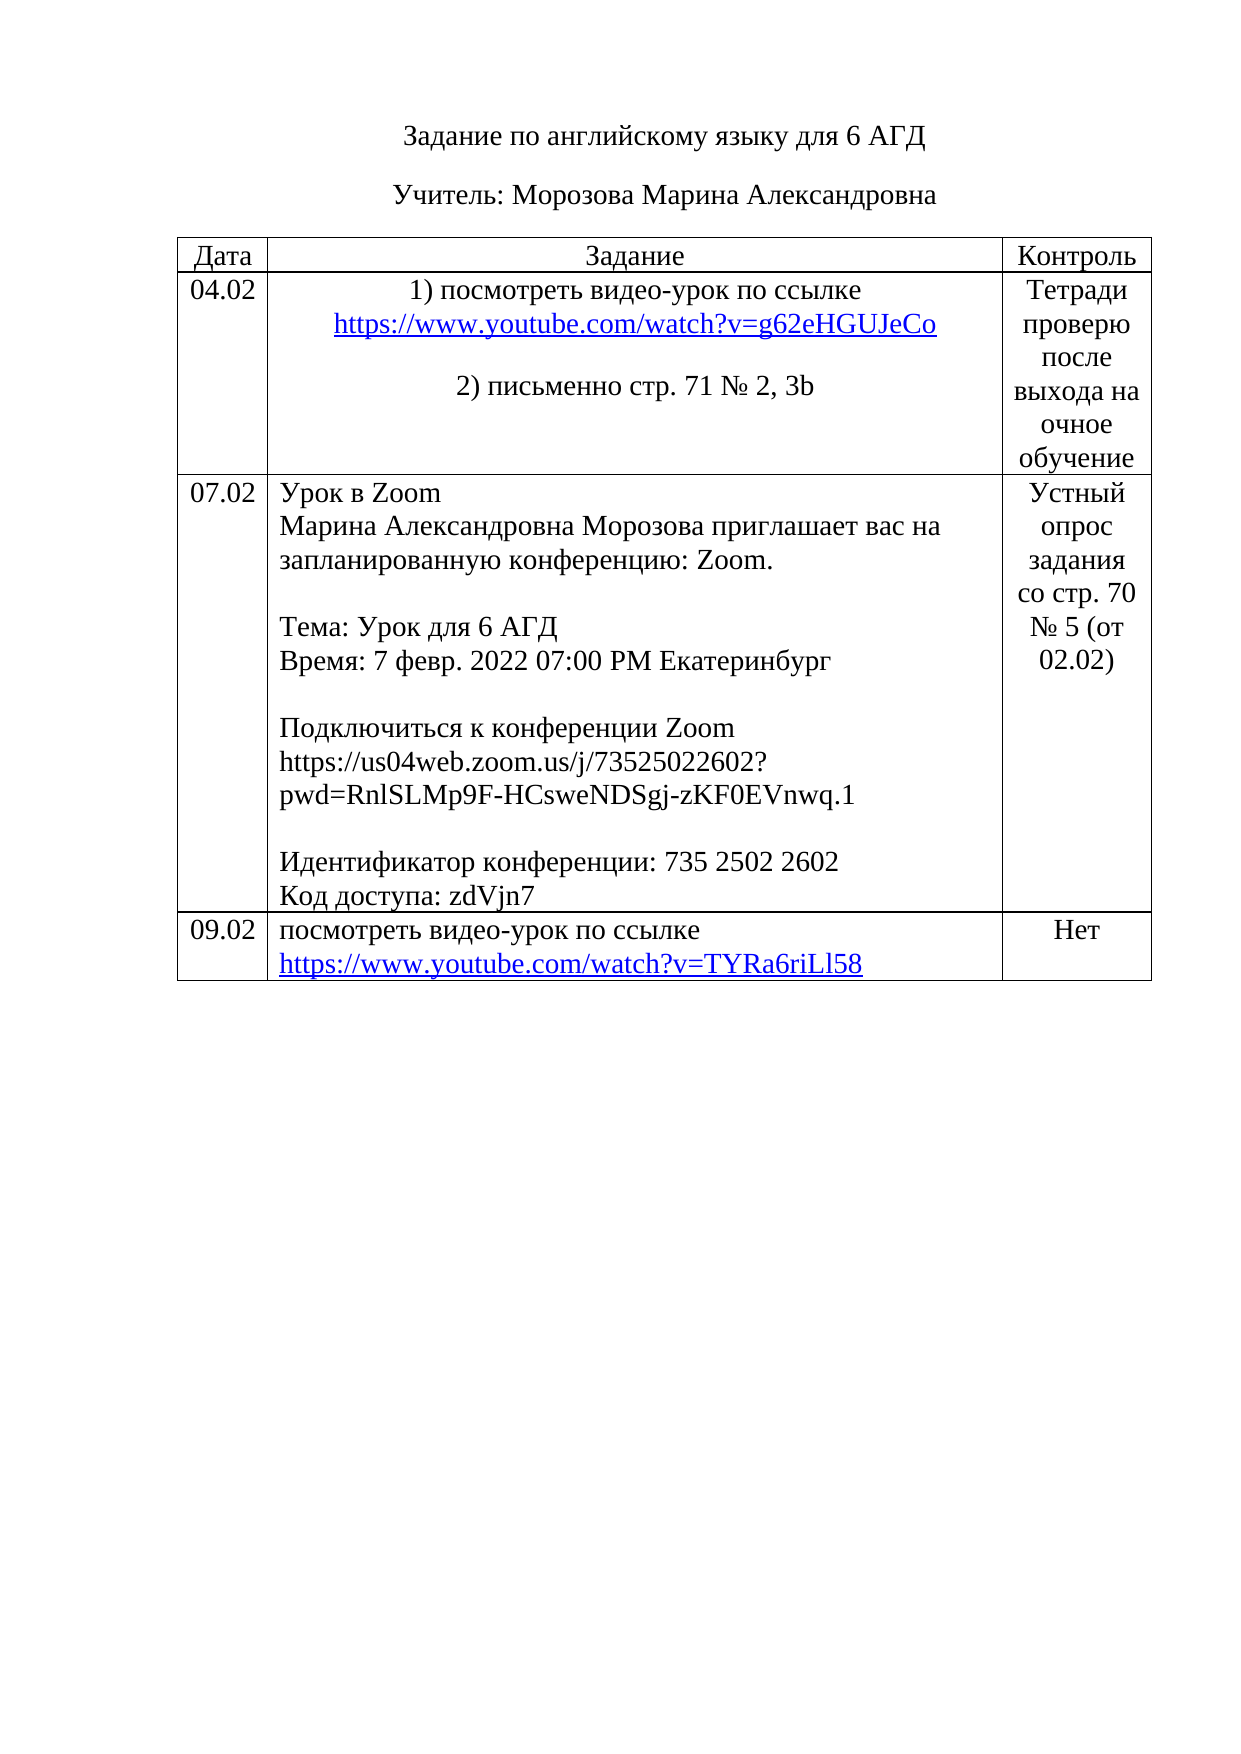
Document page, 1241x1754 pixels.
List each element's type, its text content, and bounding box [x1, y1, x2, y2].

text Задание по английскому языку для 6 АГД [177, 118, 1152, 152]
table_cell 07.02 [178, 475, 267, 911]
table_cell Урок в Zoom ﻿Марина Александровна Морозова приглашает вас на запланированную конференцию: Zoom. Тема: Урок для 6 АГД Время: 7 февр. 2022 07:00 PM Екатеринбург Подключиться к конференции Zoom https://us04web.zoom.us/j/73525022602?pwd=RnlSLMp9F-HCsweNDSgj-zKF0EVnwq.1 Идентификатор конференции: 735 2502 2602 Код доступа: zdVjn7 [268, 475, 1002, 911]
table_cell Устный опрос задания со стр. 70 № 5 (от 02.02) [1003, 475, 1151, 911]
table_header Задание [268, 238, 1002, 271]
table_cell посмотреть видео-урок по ссылке https://www.youtube.com/watch?v=TYRa6riLl58 [268, 913, 1002, 979]
table_header Контроль [1003, 238, 1151, 271]
table_cell 09.02 [178, 913, 267, 979]
table_cell Тетради проверю после выхода на очное обучение [1003, 273, 1151, 474]
table_cell 04.02 [178, 273, 267, 474]
text Учитель: Морозова Марина Александровна [177, 177, 1152, 211]
table_cell Нет [1003, 913, 1151, 979]
table_header Дата [178, 238, 267, 271]
table_cell 1) посмотреть видео-урок по ссылке https://www.youtube.com/watch?v=g62eHGUJeCo 2) письменно стр. 71 № 2, 3b [268, 273, 1002, 474]
